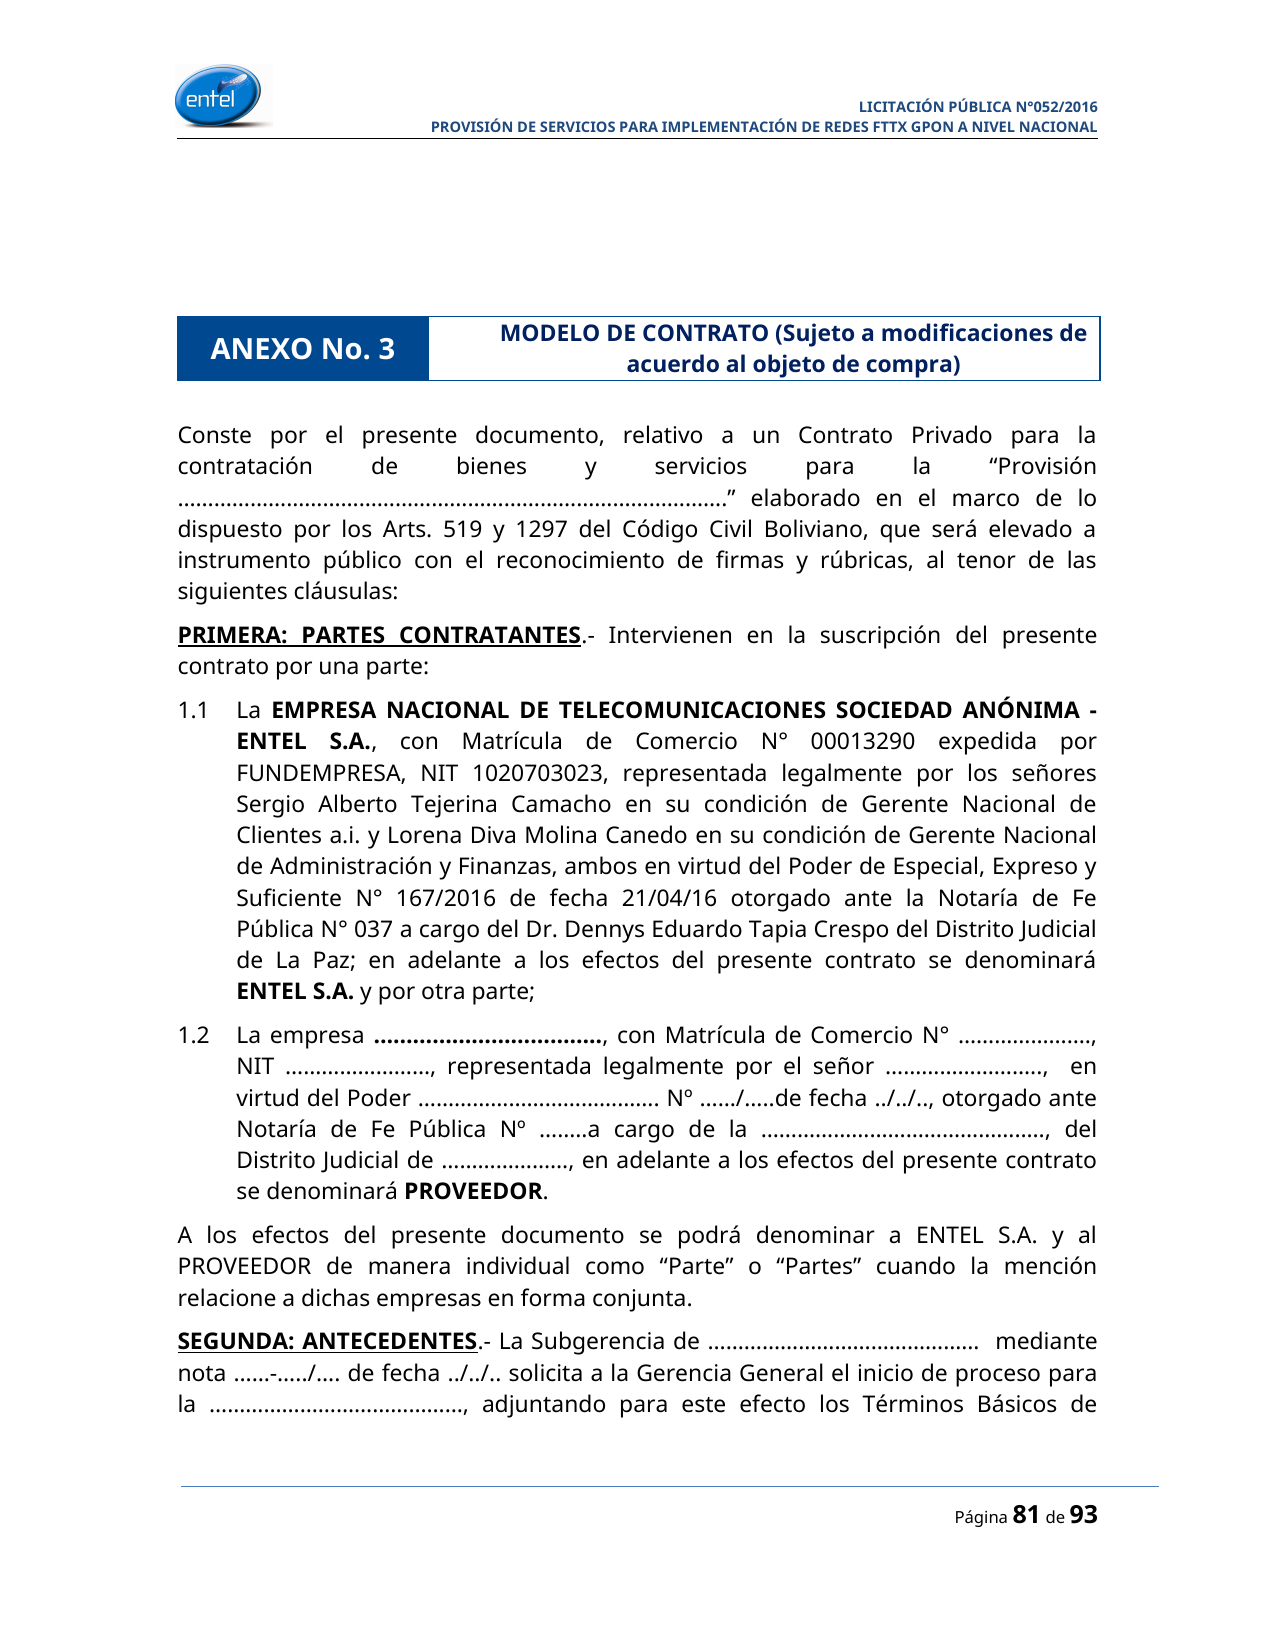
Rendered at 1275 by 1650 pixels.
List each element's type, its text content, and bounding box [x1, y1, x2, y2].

list La empresa …………………………….., con Matrícula de Comercio N° …………………., NIT ……………………, representada legalmente por el señor …………………….., en virtud del Poder …………………………………. Nº ……/…..de fecha ../../.., otorgado ante Notaría de Fe Pública Nº ……..a cargo de la ……………………………………….., del Distrito Judicial de …………………, en adelante a los efectos del presente contrato se denominará PROVEEDOR. [177, 1019, 1098, 1206]
picture [174, 64, 274, 128]
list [177, 1325, 1098, 1419]
text A los efectos del presente documento se podrá denominar a ENTEL S.A. y al PROVEEDOR de manera individual como “Parte” o “Partes” cuando la mención relacione a dichas empresas en forma conjunta. [177, 1219, 1098, 1313]
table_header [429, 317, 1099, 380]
text PRIMERA: PARTES CONTRATANTES.- Intervienen en la suscripción del presente contrato por una parte: [177, 619, 1098, 681]
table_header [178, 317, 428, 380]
list La EMPRESA NACIONAL DE TELECOMUNICACIONES SOCIEDAD ANÓNIMA - ENTEL S.A., con Matrícula de Comercio N° 00013290 expedida por FUNDEMPRESA, NIT 1020703023, representada legalmente por los señores Sergio Alberto Tejerina Camacho en su condición de Gerente Nacional de Clientes a.i. y Lorena Diva Molina Canedo en su condición de Gerente Nacional de Administración y Finanzas, ambos en virtud del Poder de Especial, Expreso y Suficiente N° 167/2016 de fecha 21/04/16 otorgado ante la Notaría de Fe Pública N° 037 a cargo del Dr. Dennys Eduardo Tapia Crespo del Distrito Judicial de La Paz; en adelante a los efectos del presente contrato se denominará ENTEL S.A. y por otra parte; [177, 694, 1098, 1006]
text Conste por el presente documento, relativo a un Contrato Privado para la contratación de bienes y servicios para la “Provisión ……………………………………………………………………………….” elaborado en el marco de lo dispuesto por los Arts. 519 y 1297 del Código Civil Boliviano, que será elevado a instrumento público con el reconocimiento de firmas y rúbricas, al tenor de las siguientes cláusulas: [177, 419, 1098, 606]
